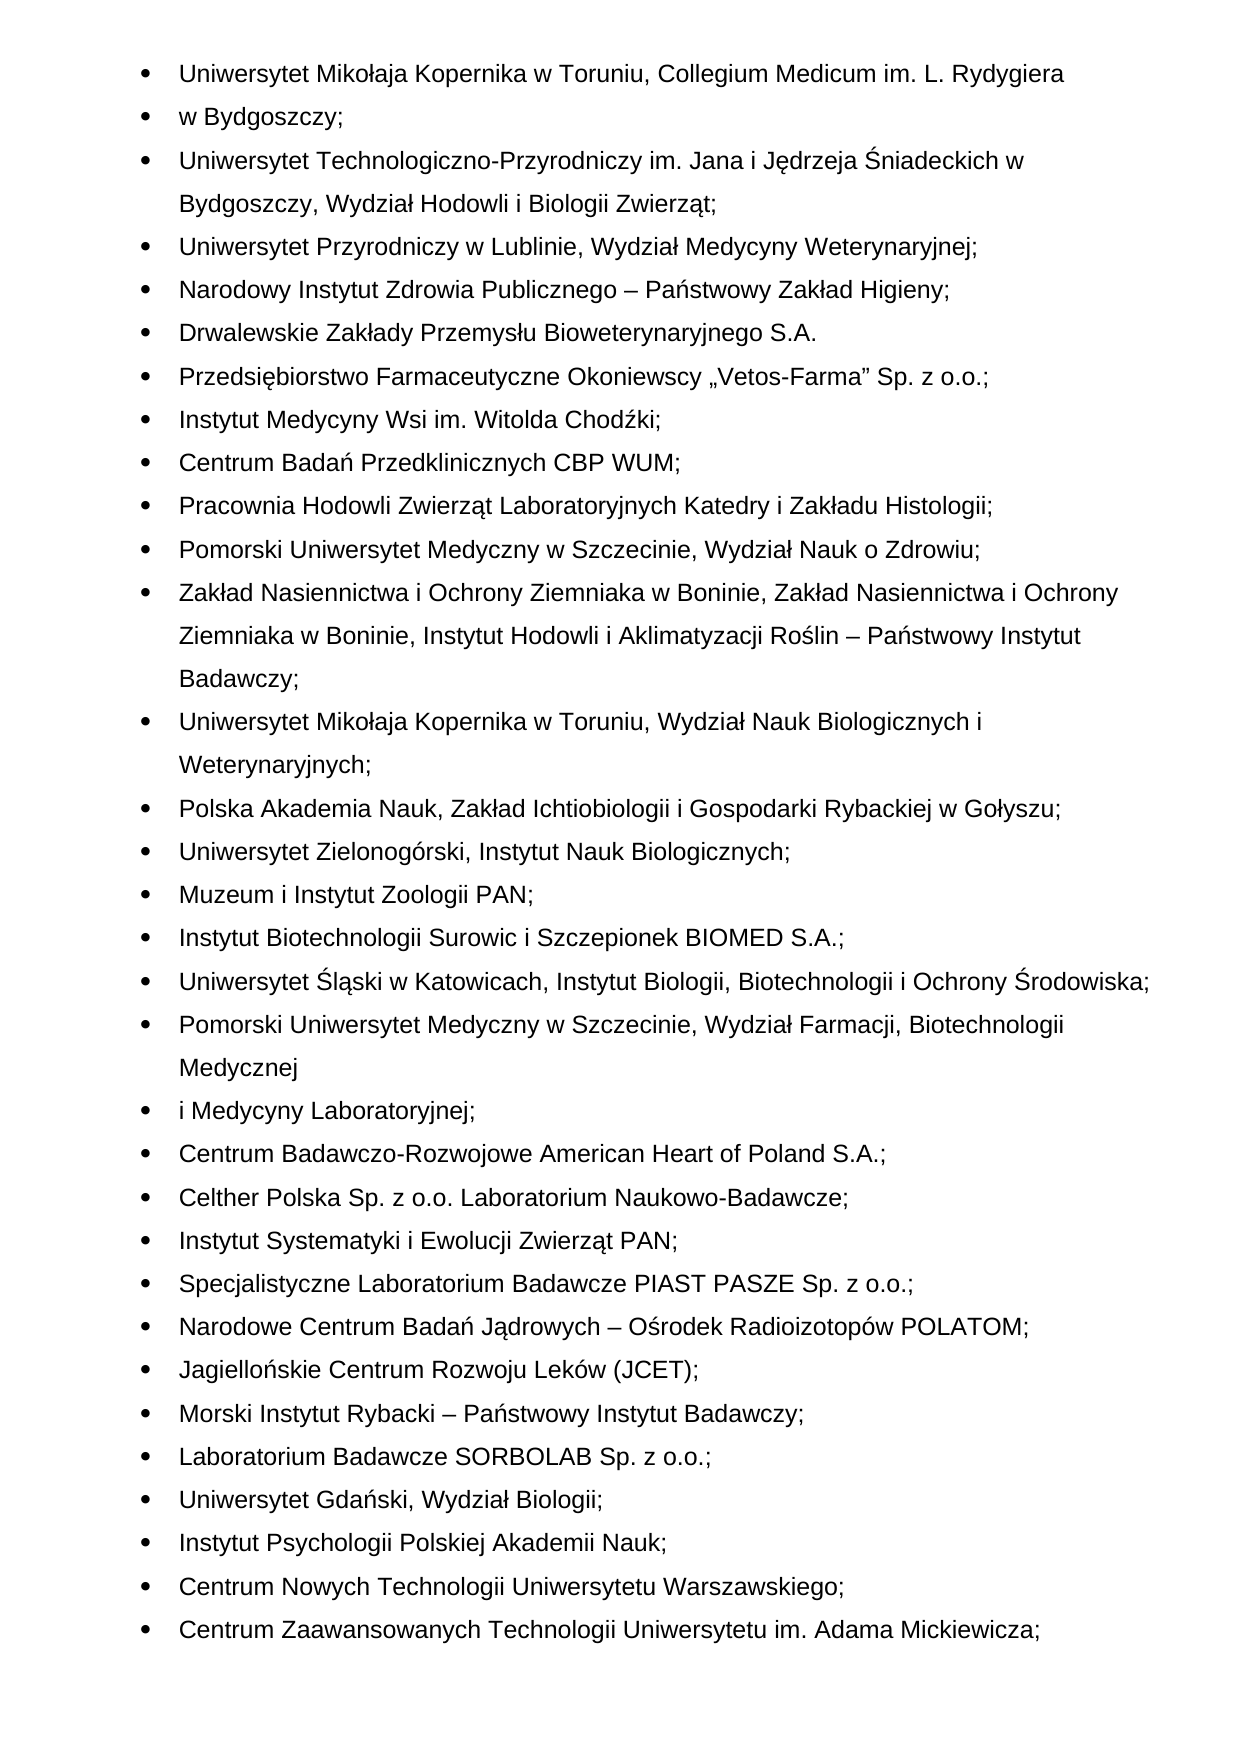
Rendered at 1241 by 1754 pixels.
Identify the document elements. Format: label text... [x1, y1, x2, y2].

list Pomorski Uniwersytet Medyczny w Szczecinie, Wydział Farmacji, Biotechnologii Medycznej [141, 1010, 1152, 1082]
list Centrum Badań Przedklinicznych CBP WUM; [141, 448, 1152, 477]
list Jagiellońskie Centrum Rozwoju Leków (JCET); [141, 1356, 1152, 1384]
list Laboratorium Badawcze SORBOLAB Sp. z o.o.; [141, 1442, 1152, 1471]
list Narodowy Instytut Zdrowia Publicznego – Państwowy Zakład Higieny; [141, 275, 1152, 304]
list Centrum Nowych Technologii Uniwersytetu Warszawskiego; [141, 1572, 1152, 1601]
list Uniwersytet Gdański, Wydział Biologii; [141, 1485, 1152, 1514]
list Muzeum i Instytut Zoologii PAN; [141, 880, 1152, 909]
list Drwalewskie Zakłady Przemysłu Bioweterynaryjnego S.A. [141, 318, 1152, 347]
list Narodowe Centrum Badań Jądrowych – Ośrodek Radioizotopów POLATOM; [141, 1312, 1152, 1341]
list Instytut Medycyny Wsi im. Witolda Chodźki; [141, 405, 1152, 434]
list Centrum Badawczo-Rozwojowe American Heart of Poland S.A.; [141, 1139, 1152, 1168]
list Uniwersytet Mikołaja Kopernika w Toruniu, Wydział Nauk Biologicznych i Weterynaryjnych; [141, 707, 1152, 779]
list Instytut Psychologii Polskiej Akademii Nauk; [141, 1528, 1152, 1557]
list Instytut Systematyki i Ewolucji Zwierząt PAN; [141, 1226, 1152, 1255]
list i Medycyny Laboratoryjnej; [141, 1096, 1152, 1125]
list Celther Polska Sp. z o.o. Laboratorium Naukowo-Badawcze; [141, 1183, 1152, 1211]
list w Bydgoszczy; [141, 102, 1152, 131]
list Pomorski Uniwersytet Medyczny w Szczecinie, Wydział Nauk o Zdrowiu; [141, 534, 1152, 563]
list Uniwersytet Mikołaja Kopernika w Toruniu, Collegium Medicum im. L. Rydygiera [141, 59, 1152, 88]
list Centrum Zaawansowanych Technologii Uniwersytetu im. Adama Mickiewicza; [141, 1615, 1152, 1644]
list Zakład Nasiennictwa i Ochrony Ziemniaka w Boninie, Zakład Nasiennictwa i Ochrony Ziemniaka w Boninie, Instytut Hodowli i Aklimatyzacji Roślin – Państwowy Instytut Badawczy; [141, 578, 1152, 693]
list Specjalistyczne Laboratorium Badawcze PIAST PASZE Sp. z o.o.; [141, 1269, 1152, 1298]
list Instytut Biotechnologii Surowic i Szczepionek BIOMED S.A.; [141, 923, 1152, 952]
list Polska Akademia Nauk, Zakład Ichtiobiologii i Gospodarki Rybackiej w Gołyszu; [141, 794, 1152, 822]
list Uniwersytet Zielonogórski, Instytut Nauk Biologicznych; [141, 837, 1152, 866]
list Morski Instytut Rybacki – Państwowy Instytut Badawczy; [141, 1399, 1152, 1428]
list Uniwersytet Przyrodniczy w Lublinie, Wydział Medycyny Weterynaryjnej; [141, 232, 1152, 261]
list Uniwersytet Technologiczno-Przyrodniczy im. Jana i Jędrzeja Śniadeckich w Bydgoszczy, Wydział Hodowli i Biologii Zwierząt; [141, 146, 1152, 218]
list Uniwersytet Śląski w Katowicach, Instytut Biologii, Biotechnologii i Ochrony Środowiska; [141, 967, 1152, 995]
list Pracownia Hodowli Zwierząt Laboratoryjnych Katedry i Zakładu Histologii; [141, 491, 1152, 520]
list Przedsiębiorstwo Farmaceutyczne Okoniewscy „Vetos-Farma” Sp. z o.o.; [141, 362, 1152, 391]
